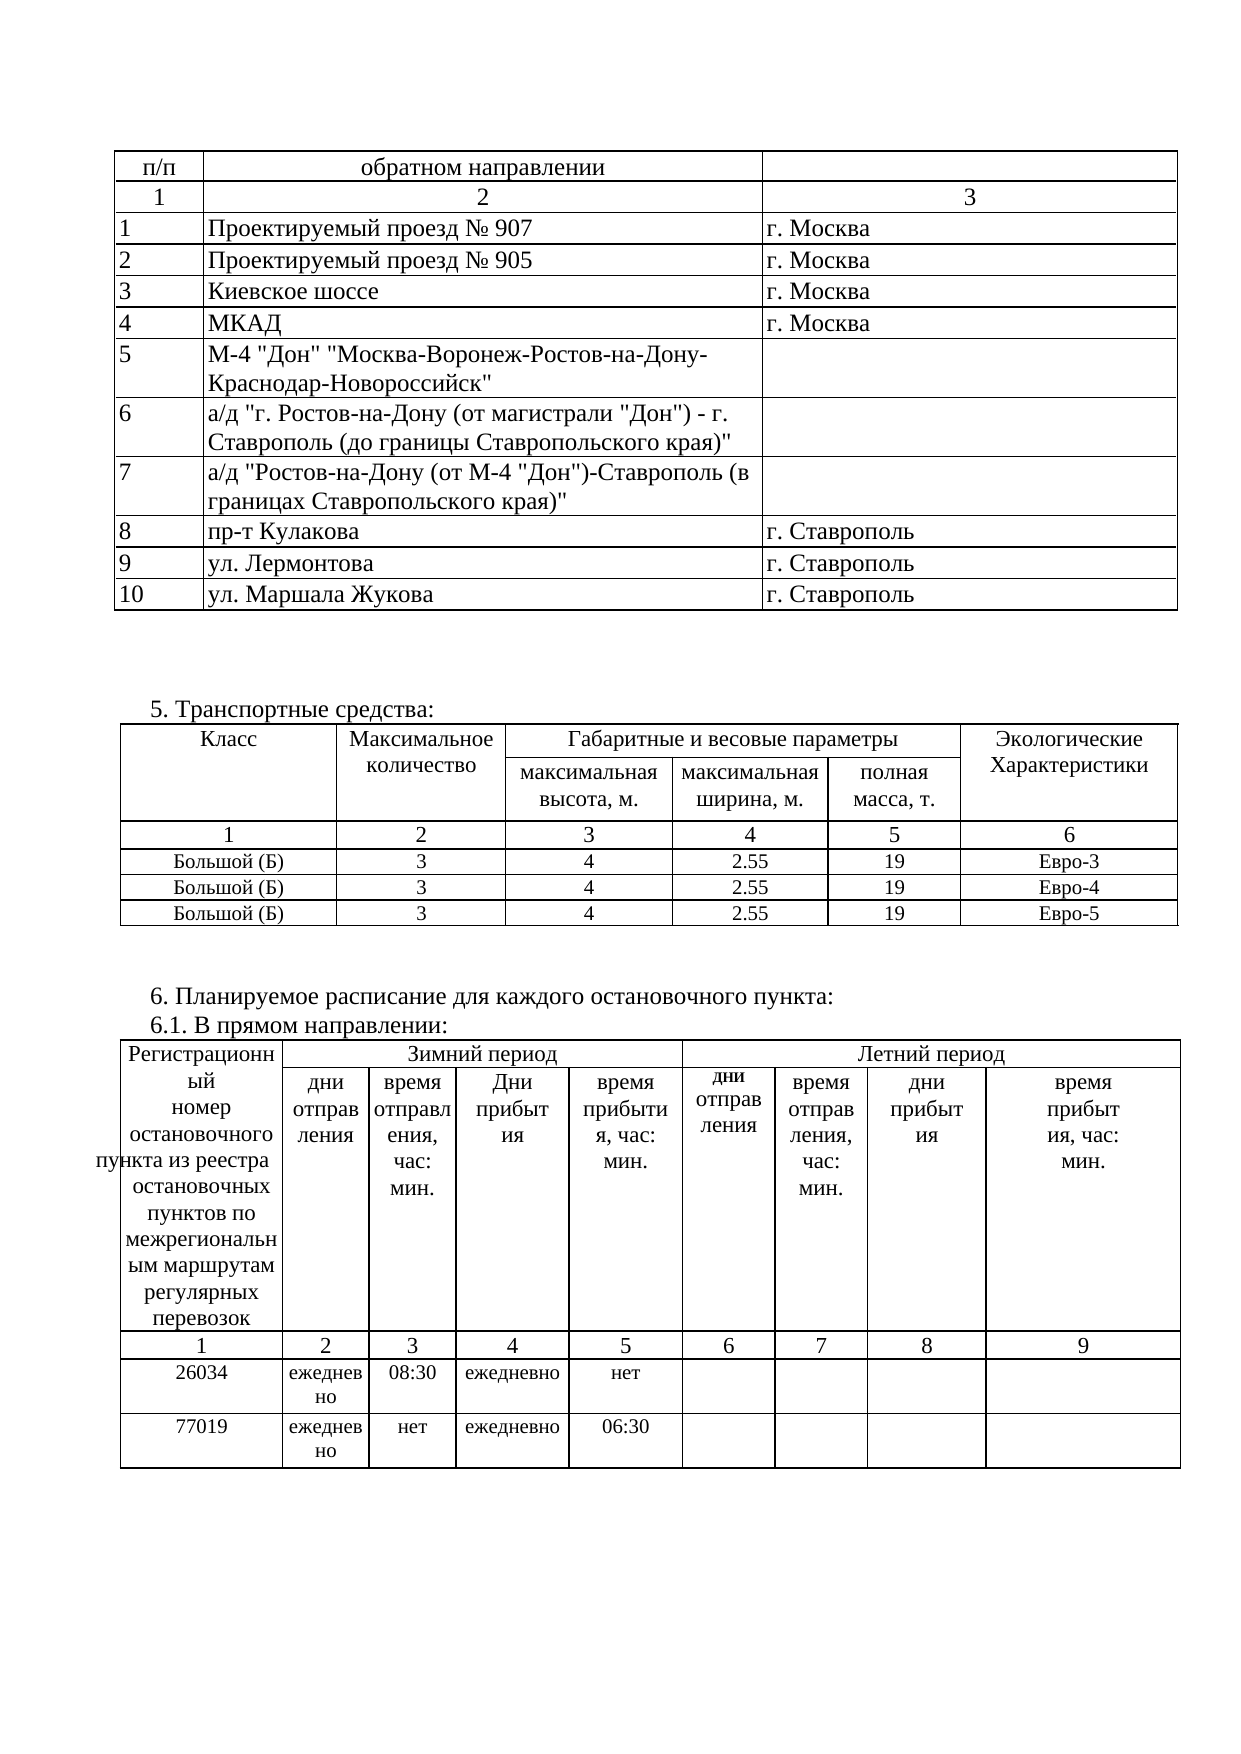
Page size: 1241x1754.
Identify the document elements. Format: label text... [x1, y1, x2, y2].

table_cell [763, 338, 1177, 397]
table_cell 2.55 [673, 850, 827, 873]
table_cell Евро-3 [961, 850, 1177, 873]
table_cell 9 [115, 547, 203, 578]
table_cell 3 [370, 1332, 455, 1358]
table_cell пр-т Кулакова [204, 516, 762, 546]
table_cell 6 [683, 1332, 774, 1358]
table_cell 3 [763, 180, 1177, 212]
table_cell полная масса, т. [829, 758, 960, 820]
table_cell Евро-4 [961, 875, 1177, 899]
table_cell 4 [115, 307, 203, 338]
table_cell дни отправ ления [283, 1068, 368, 1330]
table_cell 2.55 [673, 875, 827, 899]
table_cell ДНИ отправ ления [683, 1068, 774, 1330]
table_cell 19 [829, 875, 960, 899]
table_cell 5 [829, 822, 960, 848]
text 6.1. В прямом направлении: [150, 1010, 1090, 1039]
table_cell 10 [115, 579, 203, 609]
table_cell 1 [121, 1332, 282, 1358]
table_cell [868, 1414, 985, 1467]
table_cell 08:30 [370, 1360, 455, 1413]
table_cell время отправл ения, час: мин. [370, 1068, 455, 1330]
table_cell [683, 1360, 774, 1413]
table_cell 3 [115, 276, 203, 306]
table_cell дни прибыт ия [868, 1068, 985, 1330]
table_cell время отправ ления, час: мин. [776, 1068, 867, 1330]
table_cell ежедневно [457, 1360, 568, 1413]
table_cell 4 [506, 850, 672, 873]
table_cell 3 [337, 901, 505, 925]
table_cell 8 [868, 1332, 985, 1358]
table_cell 7 [776, 1332, 867, 1358]
table_header Летний период [683, 1041, 1180, 1067]
table_cell Проектируемый проезд № 905 [204, 245, 762, 275]
table_cell ул. Маршала Жукова [204, 579, 762, 609]
table_cell 1 [115, 181, 203, 212]
table_cell ул. Лермонтова [204, 548, 762, 578]
table_header N п/п [115, 152, 203, 180]
table_cell Евро-5 [961, 901, 1177, 925]
table_cell а/д "г. Ростов-на-Дону (от магистрали "Дон") - г. Ставрополь (до границы Ставропольского края)" [204, 398, 762, 456]
table_cell [987, 1414, 1180, 1467]
table_cell Большой (Б) [121, 875, 336, 899]
table_cell 19 [829, 901, 960, 925]
table_cell а/д "Ростов-на-Дону (от М-4 "Дон")-Ставрополь (в границах Ставропольского края)" [204, 457, 762, 515]
table_cell 2 [115, 244, 203, 275]
table_cell максимальная ширина, м. [673, 758, 827, 820]
text 6. Планируемое расписание для каждого остановочного пункта: [150, 981, 1090, 1010]
table_cell 6 [115, 398, 203, 456]
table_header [204, 152, 762, 180]
table_cell [987, 1360, 1180, 1413]
table_header Зимний период [283, 1041, 682, 1067]
table_header Класс [121, 725, 336, 820]
table_cell ежедневно [457, 1414, 568, 1467]
table_cell Дни прибыт ия [457, 1068, 568, 1330]
table_cell [776, 1414, 867, 1467]
table_cell 26034 [121, 1360, 282, 1413]
text 5. Транспортные средства: [150, 694, 1090, 723]
table_cell 7 [115, 457, 203, 515]
table_cell время прибыт ия, час: мин. [987, 1068, 1180, 1330]
table_cell 1 [121, 822, 336, 848]
table_cell г. Ставрополь [763, 546, 1177, 578]
table_cell г. Москва [763, 306, 1177, 338]
table_cell 06:30 [570, 1414, 682, 1467]
table_cell 3 [506, 822, 672, 848]
table_cell г. Москва [763, 275, 1177, 306]
table_cell нет [370, 1414, 455, 1467]
table_cell 3 [337, 875, 505, 899]
table_cell [776, 1360, 867, 1413]
table_cell Киевское шоссе [204, 276, 762, 306]
table_cell М-4 "Дон" "Москва-Воронеж-Ростов-на-Дону-Краснодар-Новороссийск" [204, 339, 762, 397]
table_cell 5 [115, 339, 203, 397]
table_cell 3 [337, 850, 505, 873]
table_cell 4 [506, 901, 672, 925]
table_cell г. Москва [763, 243, 1177, 275]
table_cell 2.55 [673, 901, 827, 925]
table_header Максимальное количество [337, 725, 505, 820]
table_cell 2 [337, 822, 505, 848]
table_cell 8 [115, 516, 203, 546]
table_cell г. Ставрополь [763, 578, 1177, 609]
table_cell 2 [283, 1332, 368, 1358]
table_cell нет [570, 1360, 682, 1413]
table_cell г. Ставрополь [763, 515, 1177, 546]
table_cell Большой (Б) [121, 901, 336, 925]
table_cell 9 [987, 1332, 1180, 1358]
table_cell максимальная высота, м. [506, 758, 672, 820]
table_cell 5 [570, 1332, 682, 1358]
table_cell [868, 1360, 985, 1413]
table_cell Большой (Б) [121, 850, 336, 873]
table_cell 4 [673, 822, 827, 848]
table_cell 2 [204, 182, 762, 212]
table_cell 77019 [121, 1414, 282, 1467]
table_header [121, 1041, 282, 1330]
table_cell 1 [115, 213, 203, 243]
table_cell [683, 1414, 774, 1467]
table_cell время прибыти я, час: мин. [570, 1068, 682, 1330]
table_cell 4 [457, 1332, 568, 1358]
table_header Габаритные и весовые параметры [506, 725, 960, 757]
table_header Экологические Характеристики [961, 725, 1177, 820]
table_cell г. Москва [763, 212, 1177, 243]
table_cell 4 [506, 875, 672, 899]
table_cell МКАД [204, 308, 762, 338]
table_cell [763, 456, 1177, 515]
table_cell ежедневно [283, 1360, 368, 1413]
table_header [763, 152, 1177, 180]
table_cell 19 [829, 850, 960, 873]
table_cell ежедневно [283, 1414, 368, 1467]
table_cell [763, 397, 1177, 456]
table_cell 6 [961, 822, 1177, 848]
table_cell Проектируемый проезд № 907 [204, 213, 762, 243]
